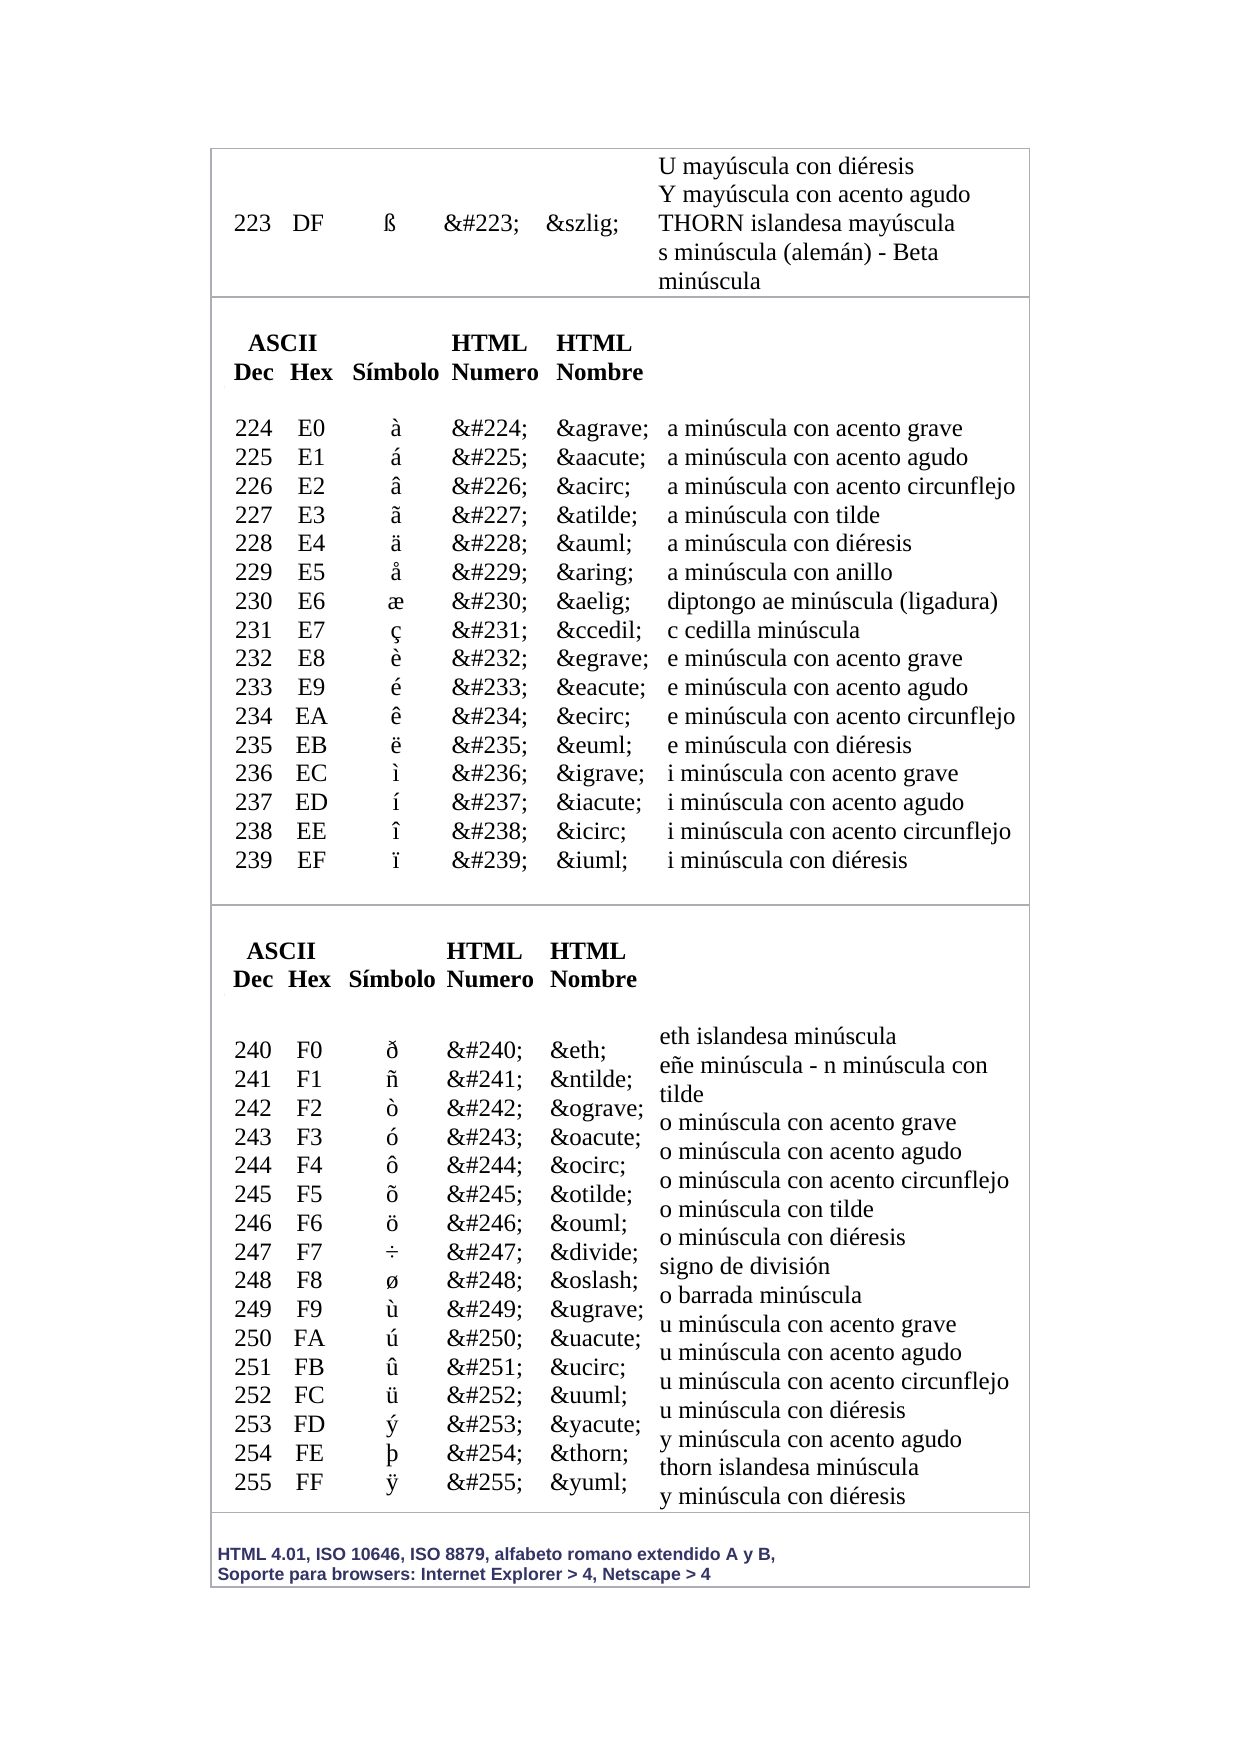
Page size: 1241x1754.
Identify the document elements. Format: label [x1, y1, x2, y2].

table_cell [212, 906, 1029, 1512]
table_cell [212, 149, 1029, 296]
table_cell [212, 1513, 1029, 1586]
table_cell [212, 298, 1029, 904]
